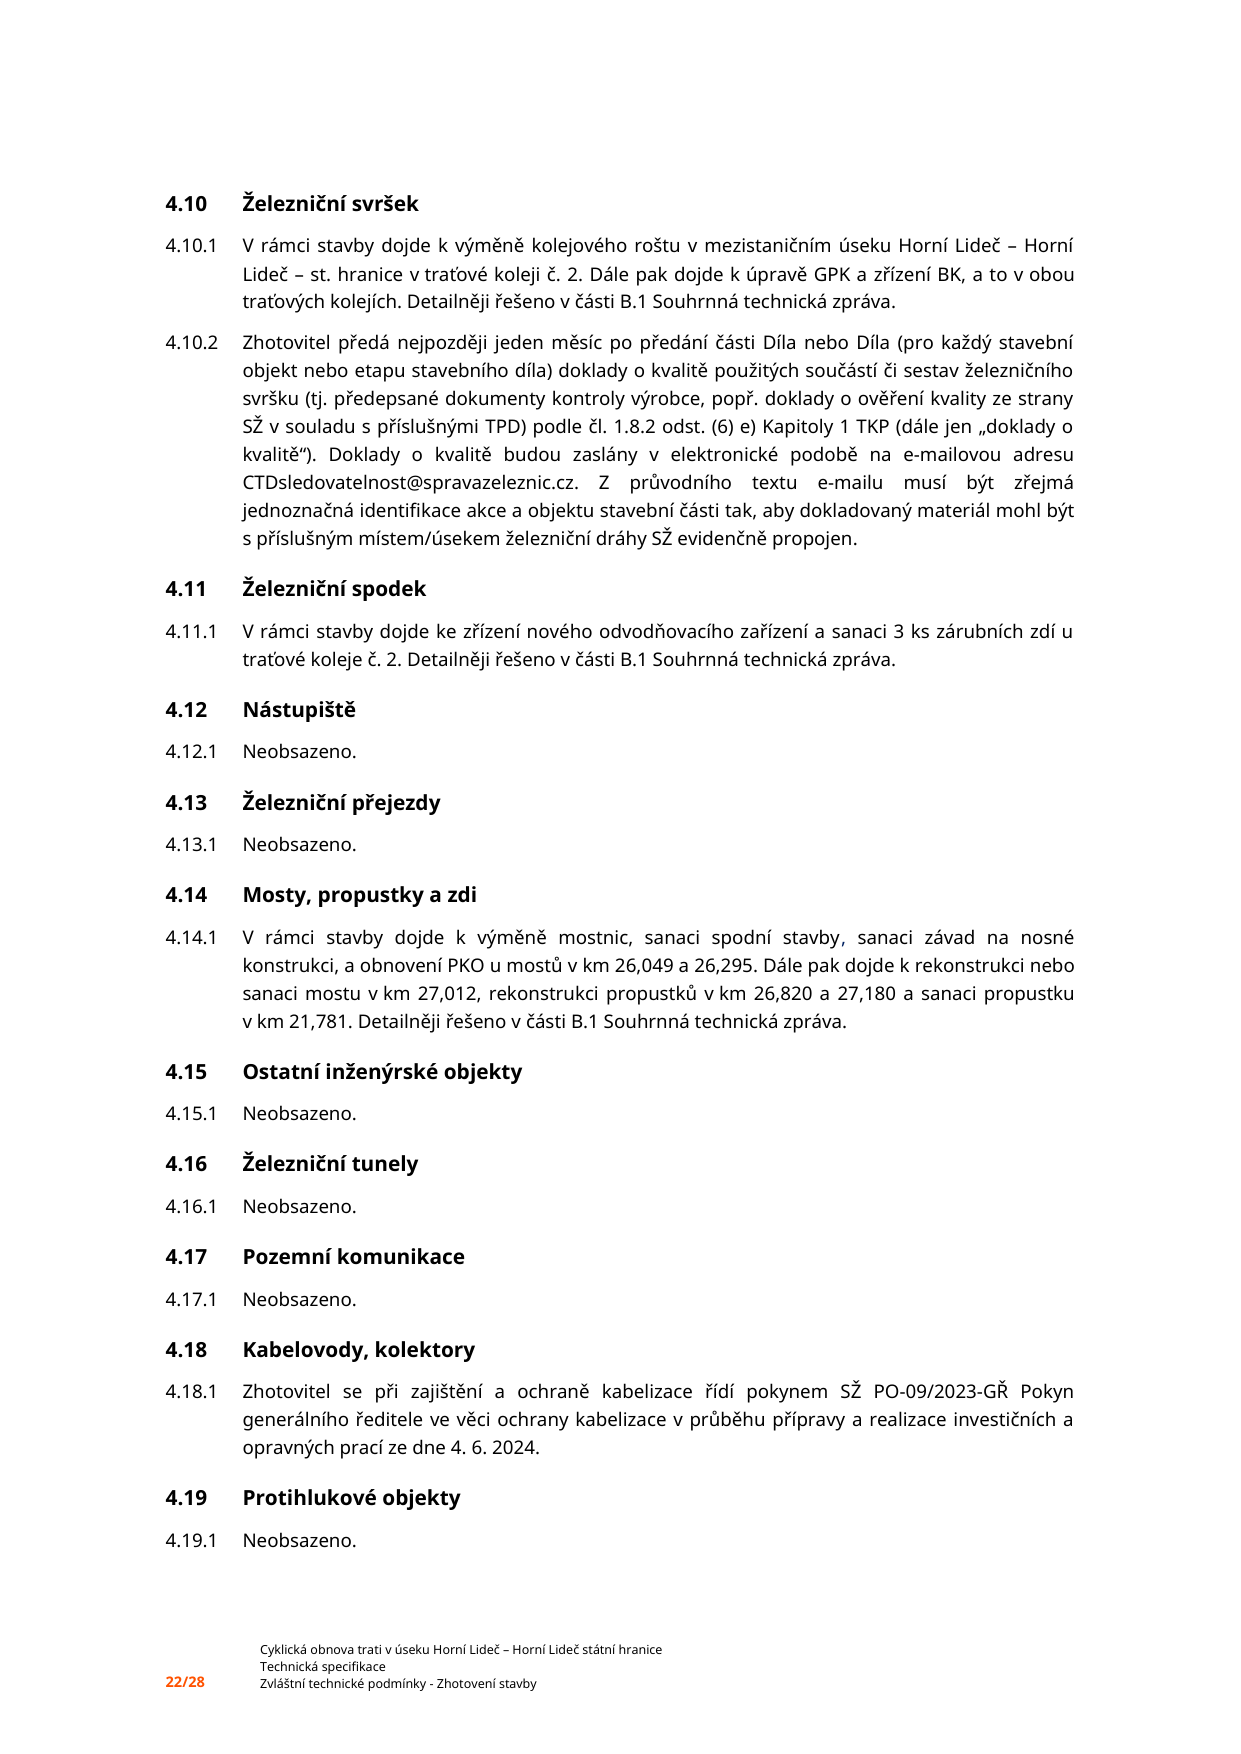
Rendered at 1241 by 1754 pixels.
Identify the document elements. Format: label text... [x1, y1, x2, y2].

text Železniční svršek [165, 189, 1075, 217]
text Zhotovitel předá nejpozději jeden měsíc po předání části Díla nebo Díla (pro každý stavební objekt nebo etapu stavebního díla) doklady o kvalitě použitých součástí či sestav železničního svršku (tj. předepsané dokumenty kontroly výrobce, popř. doklady o ověření kvality ze strany SŽ v souladu s příslušnými TPD) podle čl. 1.8.2 odst. (6) e) Kapitoly 1 TKP (dále jen „doklady o kvalitě“). Doklady o kvalitě budou zaslány v elektronické podobě na e-mailovou adresu CTDsledovatelnost@spravazeleznic.cz. Z průvodního textu e-mailu musí být zřejmá jednoznačná identifikace akce a objektu stavební části tak, aby dokladovaný materiál mohl být s příslušným místem/úsekem železniční dráhy SŽ evidenčně propojen. [165, 329, 1075, 551]
text Zhotovitel se při zajištění a ochraně kabelizace řídí pokynem SŽ PO-09/2023-GŘ Pokyn generálního ředitele ve věci ochrany kabelizace v průběhu přípravy a realizace investičních a opravných prací ze dne 4. 6. 2024. [165, 1378, 1075, 1460]
text Neobsazeno. [165, 739, 1075, 764]
text Železniční přejezdy [165, 788, 1075, 816]
text V rámci stavby dojde k výměně kolejového roštu v mezistaničním úseku Horní Lideč – Horní Lideč – st. hranice v traťové koleji č. 2. Dále pak dojde k úpravě GPK a zřízení BK, a to v obou traťových kolejích. Detailněji řešeno v části B.1 Souhrnná technická zpráva. [165, 233, 1075, 314]
text Neobsazeno. [165, 831, 1075, 857]
text V rámci stavby dojde k výměně mostnic, sanaci spodní stavby, sanaci závad na nosné konstrukci, a obnovení PKO u mostů v km 26,049 a 26,295. Dále pak dojde k rekonstrukci nebo sanaci mostu v km 27,012, rekonstrukci propustků v km 26,820 a 27,180 a sanaci propustku v km 21,781. Detailněji řešeno v části B.1 Souhrnná technická zpráva. [165, 924, 1075, 1033]
text Neobsazeno. [165, 1193, 1075, 1219]
text Nástupiště [165, 695, 1075, 723]
text Neobsazeno. [165, 1101, 1075, 1126]
text Železniční tunely [165, 1149, 1075, 1178]
text Protihlukové objekty [165, 1483, 1075, 1512]
text Železniční spodek [165, 574, 1075, 603]
text Neobsazeno. [165, 1527, 1075, 1553]
text Ostatní inženýrské objekty [165, 1057, 1075, 1085]
text Pozemní komunikace [165, 1242, 1075, 1271]
text Neobsazeno. [165, 1286, 1075, 1311]
text Mosty, propustky a zdi [165, 880, 1075, 909]
text Kabelovody, kolektory [165, 1335, 1075, 1363]
text V rámci stavby dojde ke zřízení nového odvodňovacího zařízení a sanaci 3 ks zárubních zdí u traťové koleje č. 2. Detailněji řešeno v části B.1 Souhrnná technická zpráva. [165, 618, 1075, 672]
